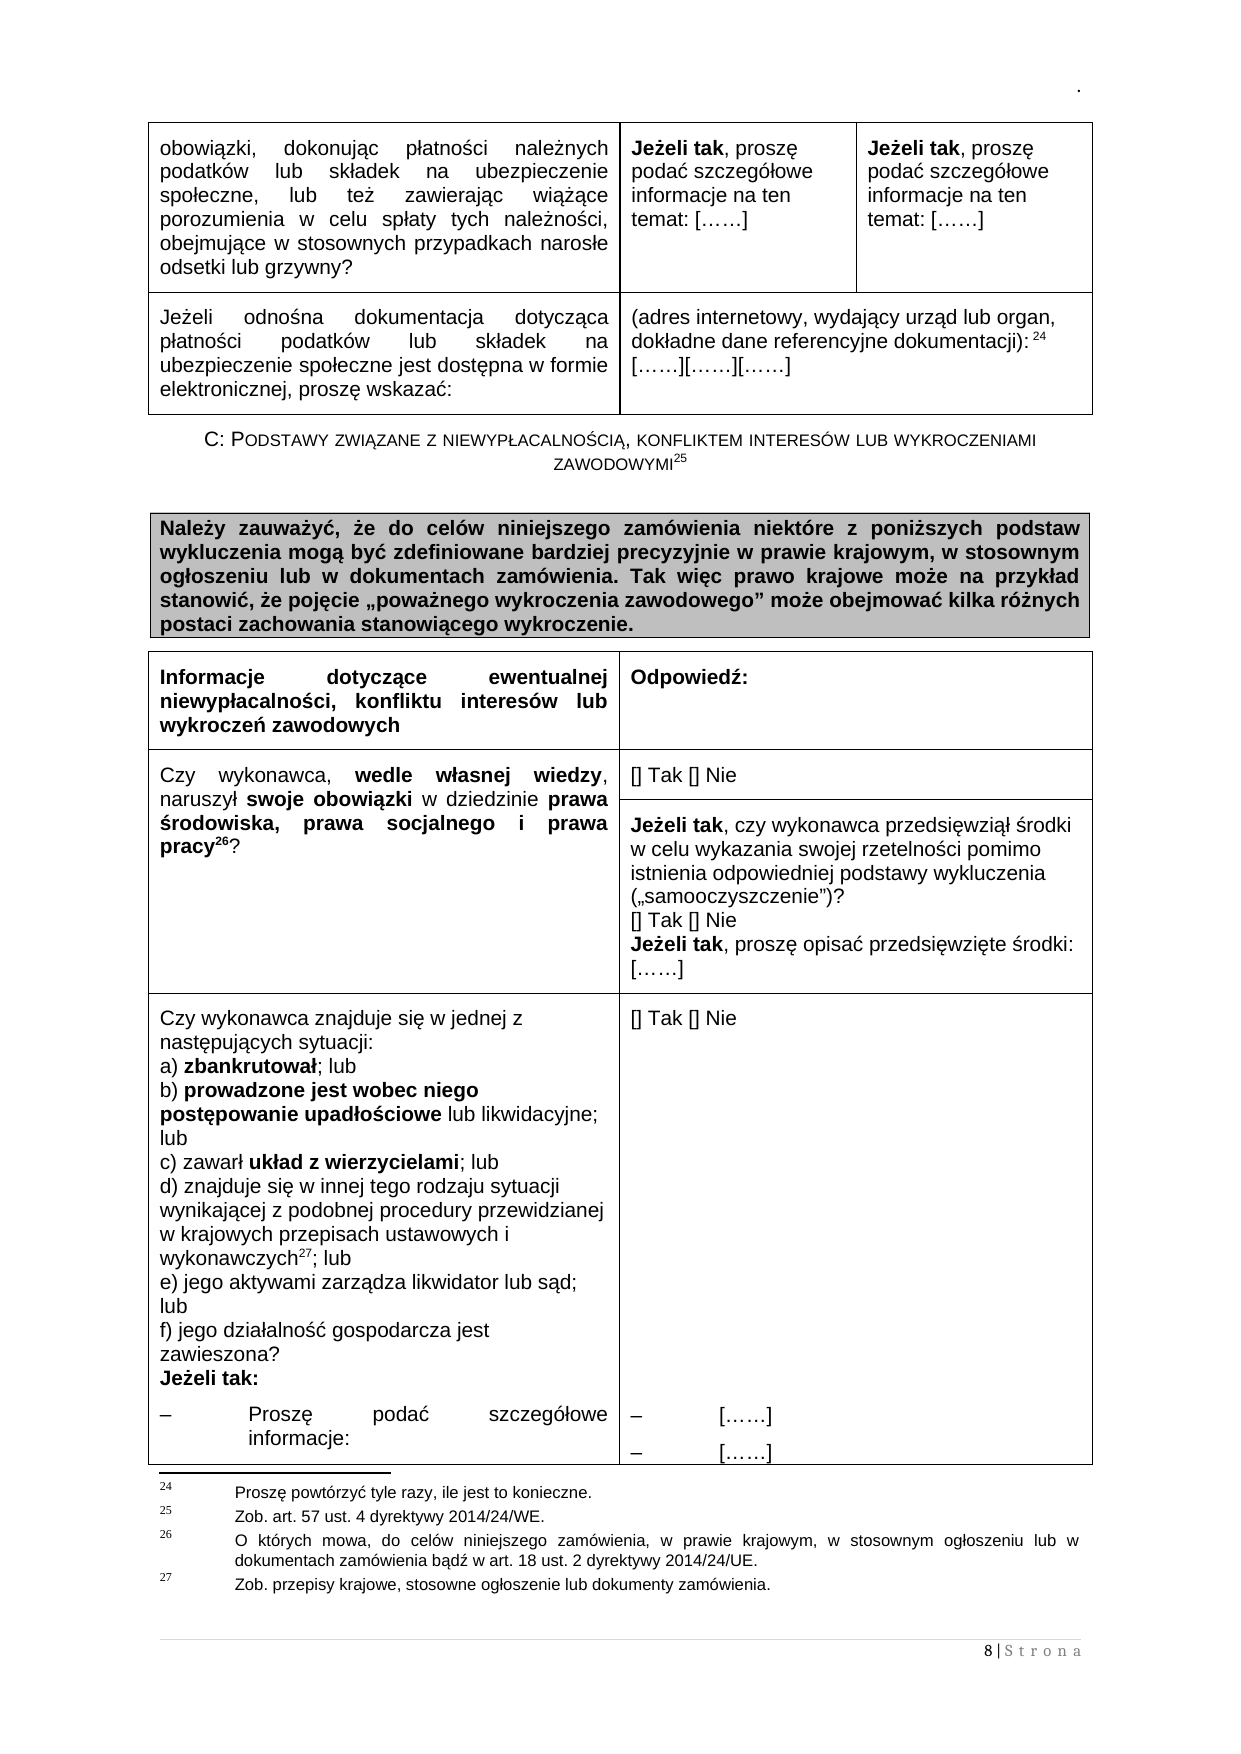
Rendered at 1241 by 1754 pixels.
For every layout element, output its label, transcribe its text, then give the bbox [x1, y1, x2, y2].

table_cell (adres internetowy, wydający urząd lub organ, dokładne dane referencyjne dokumentacji): [……][……][……] [621, 293, 1092, 413]
text Należy zauważyć, że do celów niniejszego zamówienia niektóre z poniższych podstaw wykluczenia mogą być zdefiniowane bardziej precyzyjnie w prawie krajowym, w stosownym ogłoszeniu lub w dokumentach zamówienia. Tak więc prawo krajowe może na przykład stanowić, że pojęcie „poważnego wykroczenia zawodowego” może obejmować kilka różnych postaci zachowania stanowiącego wykroczenie. [151, 514, 1089, 637]
table_header Odpowiedź: [620, 652, 1092, 749]
table_cell [] Tak [] Nie [620, 750, 1092, 799]
table_cell Jeżeli odnośna dokumentacja dotycząca płatności podatków lub składek na ubezpieczenie społeczne jest dostępna w formie elektronicznej, proszę wskazać: [149, 293, 619, 413]
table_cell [621, 123, 856, 292]
table_cell Jeżeli tak, czy wykonawca przedsięwziął środki w celu wykazania swojej rzetelności pomimo istnienia odpowiedniej podstawy wykluczenia („samooczyszczenie”)? [] Tak [] Nie Jeżeli tak, proszę opisać przedsięwzięte środki: [……] [620, 800, 1092, 993]
table_header Informacje dotyczące ewentualnej niewypłacalności, konfliktu interesów lub wykroczeń zawodowych [149, 652, 619, 749]
text C: Podstawy związane z niewypłacalnością, konfliktem interesów lub wykroczeniami zawodowymi [159, 427, 1081, 475]
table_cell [620, 994, 1092, 1464]
table_cell Czy wykonawca, wedle własnej wiedzy, naruszył swoje obowiązki w dziedzinie prawa środowiska, prawa socjalnego i prawa pracy? [149, 750, 619, 993]
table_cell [149, 994, 619, 1464]
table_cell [857, 123, 1092, 292]
